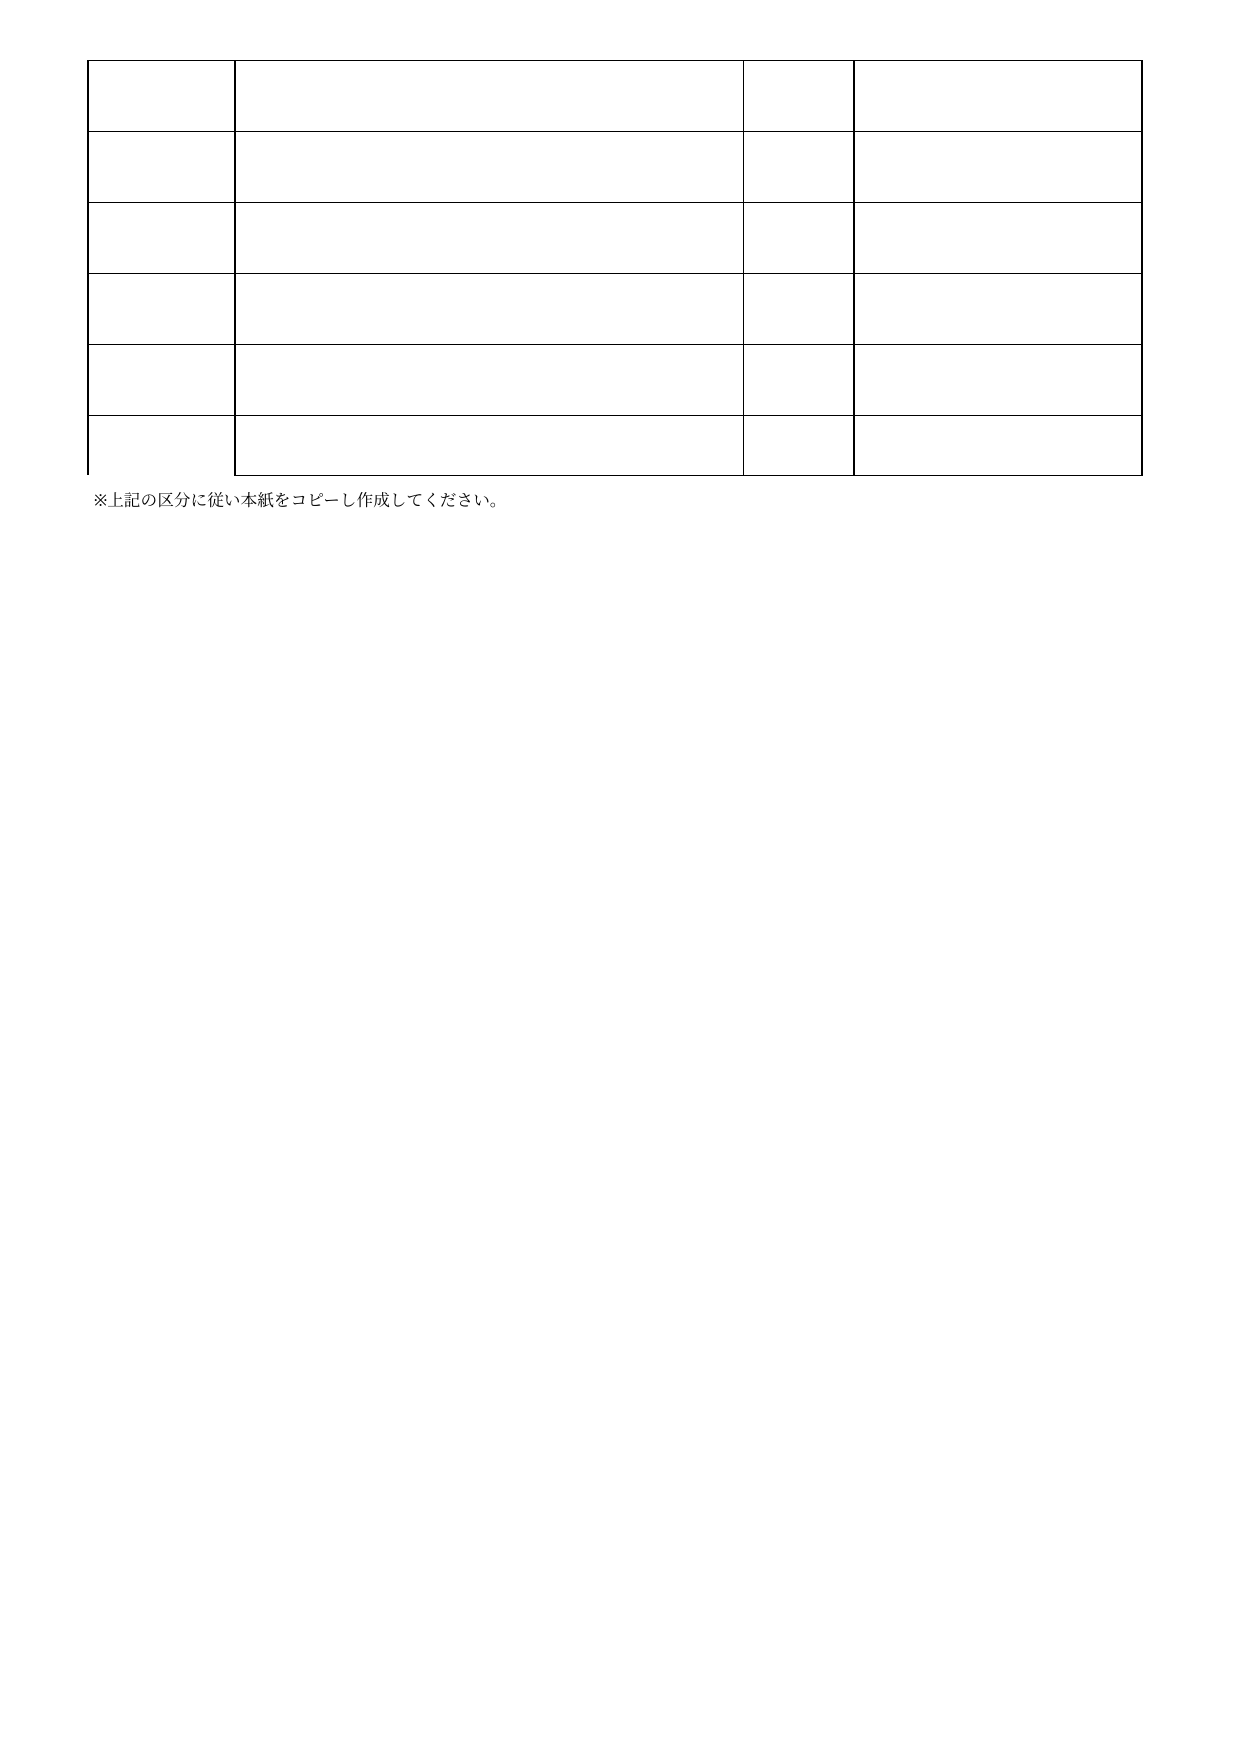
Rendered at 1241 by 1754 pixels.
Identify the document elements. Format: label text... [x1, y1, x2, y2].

table_cell [89, 416, 234, 475]
table_cell [744, 416, 853, 475]
table_cell [236, 274, 743, 344]
table_cell [744, 274, 853, 344]
table_cell [855, 416, 1141, 475]
table_cell [744, 132, 853, 202]
table_cell [855, 274, 1141, 344]
table_cell [88, 475, 1142, 484]
table_cell [89, 345, 234, 414]
table_cell [855, 132, 1141, 202]
table_cell [744, 61, 853, 131]
text ※上記の区分に従い本紙をコピーし作成してください。 [77, 484, 1163, 514]
table_cell [855, 61, 1141, 131]
table_cell [855, 345, 1141, 414]
table_cell [236, 416, 743, 475]
table_cell [236, 61, 743, 131]
table_cell [744, 203, 853, 273]
table_cell [89, 274, 234, 344]
table_cell [744, 345, 853, 414]
table_cell [236, 132, 743, 202]
table_cell [236, 345, 743, 414]
table_cell [89, 203, 234, 273]
table_cell [89, 132, 234, 202]
table_cell [89, 61, 234, 131]
table_cell [855, 203, 1141, 273]
table_cell [236, 203, 743, 273]
